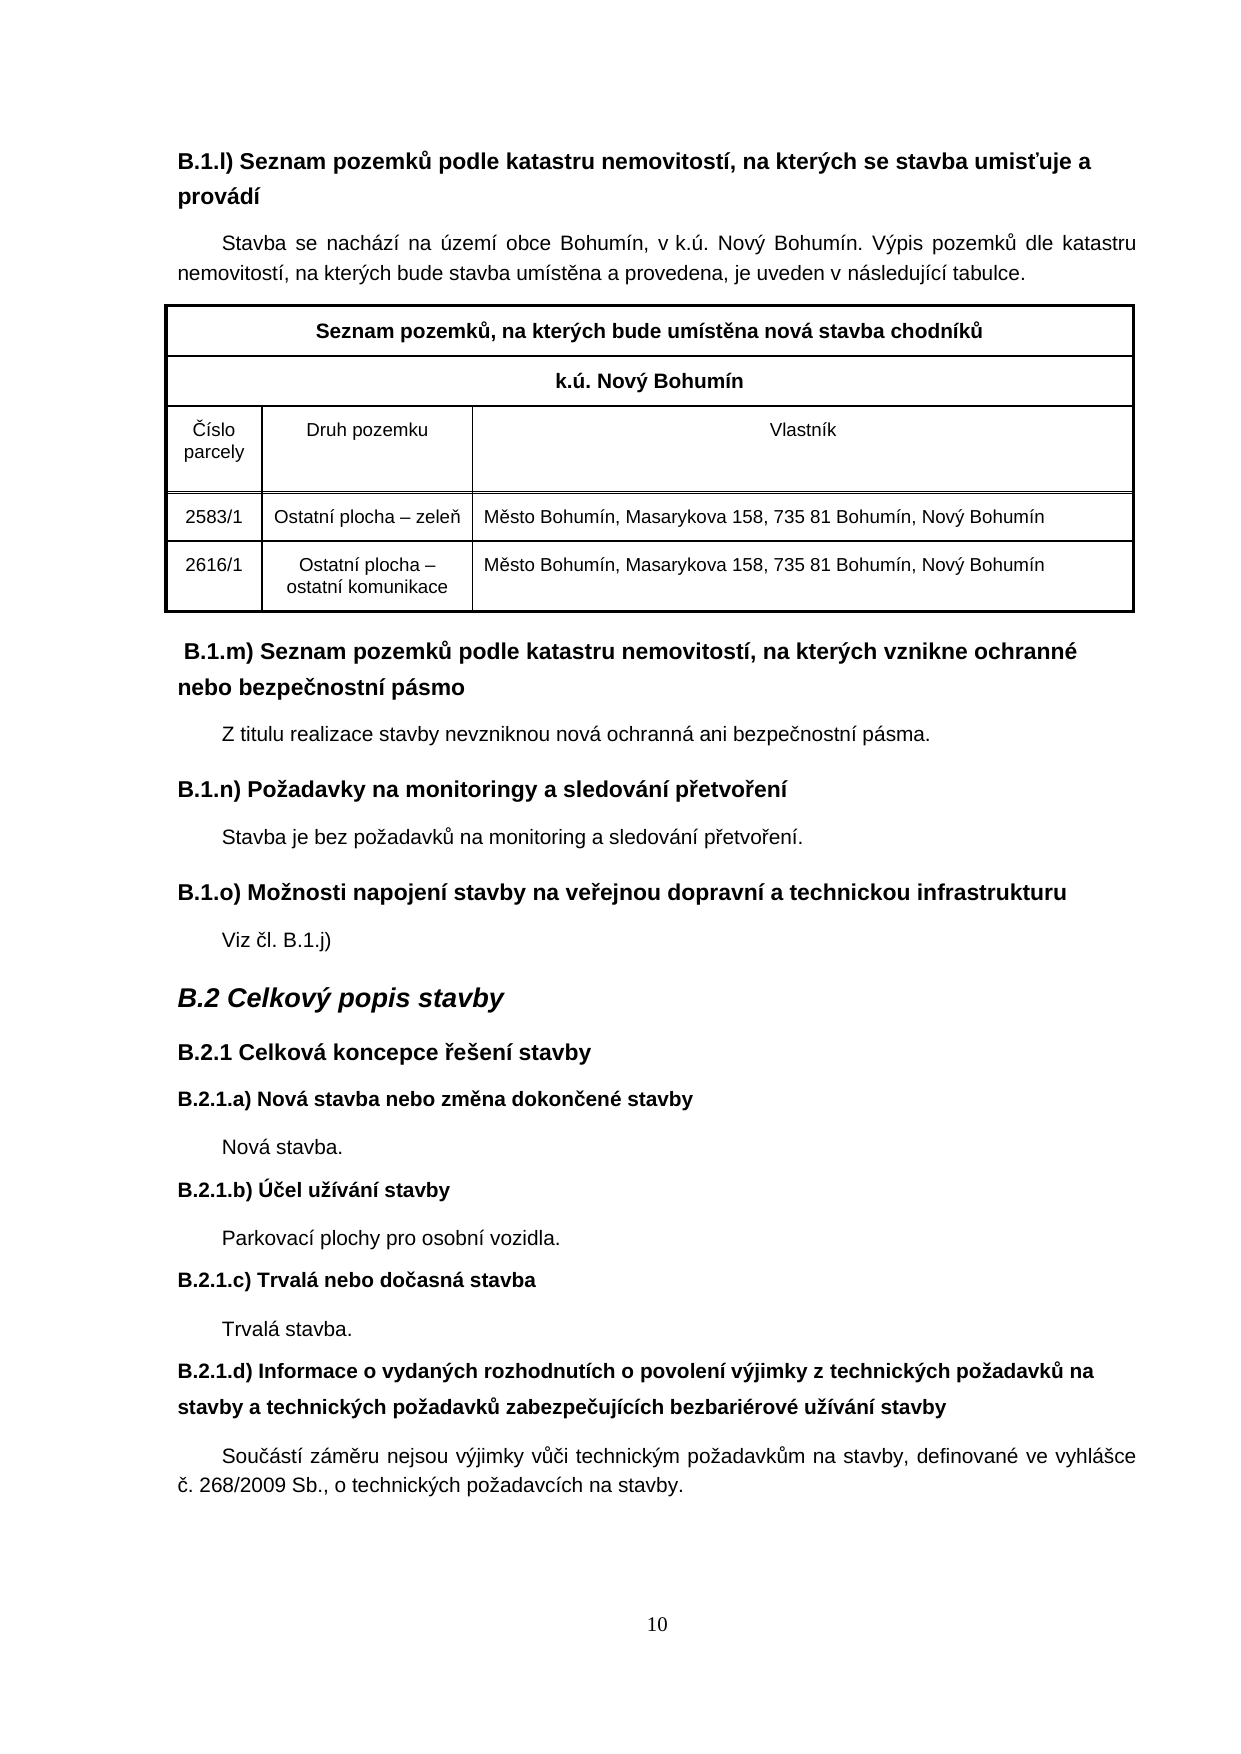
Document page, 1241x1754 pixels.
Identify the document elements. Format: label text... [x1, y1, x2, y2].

text Z titulu realizace stavby nevzniknou nová ochranná ani bezpečnostní pásma. [177, 722, 1137, 746]
table_cell Druh pozemku [263, 407, 472, 491]
text B.2.1.d) Informace o vydaných rozhodnutích o povolení výjimky z technických požadavků na stavby a technických požadavků zabezpečujících bezbariérové užívání stavby [177, 1359, 1137, 1419]
text B.2.1.c) Trvalá nebo dočasná stavba [177, 1268, 1137, 1292]
text Parkovací plochy pro osobní vozidla. [177, 1226, 1137, 1250]
table_header Seznam pozemků, na kterých bude umístěna nová stavba chodníků [168, 307, 1132, 355]
table_cell Ostatní plocha – ostatní komunikace [263, 542, 472, 610]
text B.2.1.a) Nová stavba nebo změna dokončené stavby [177, 1087, 1137, 1111]
table_cell Ostatní plocha – zeleň [263, 494, 472, 540]
text Stavba se nachází na území obce Bohumín, v k.ú. Nový Bohumín. Výpis pozemků dle katastru nemovitostí, na kterých bude stavba umístěna a provedena, je uveden v následující tabulce. [177, 231, 1137, 285]
text B.2.1.b) Účel užívání stavby [177, 1177, 1137, 1201]
subtitle B.1.o) Možnosti napojení stavby na veřejnou dopravní a technickou infrastrukturu [177, 879, 1137, 906]
table_cell Číslo parcely [168, 407, 261, 491]
text Trvalá stavba. [177, 1317, 1137, 1341]
subtitle B.1.l) Seznam pozemků podle katastru nemovitostí, na kterých se stavba umisťuje a provádí [177, 148, 1137, 209]
table_cell 2616/1 [168, 542, 261, 610]
table_cell 2583/1 [168, 494, 261, 540]
text Součástí záměru nejsou výjimky vůči technickým požadavkům na stavby, definované ve vyhlášce č. 268/2009 Sb., o technických požadavcích na stavby. [177, 1443, 1137, 1497]
table_cell Město Bohumín, Masarykova 158, 735 81 Bohumín, Nový Bohumín [473, 494, 1132, 540]
subtitle B.2.1 Celková koncepce řešení stavby [177, 1038, 1137, 1065]
text Stavba je bez požadavků na monitoring a sledování přetvoření. [177, 824, 1137, 848]
text Viz čl. B.1.j) [177, 927, 1137, 951]
subtitle B.1.m) Seznam pozemků podle katastru nemovitostí, na kterých vznikne ochranné nebo bezpečnostní pásmo [177, 638, 1137, 700]
table_cell k.ú. Nový Bohumín [168, 357, 1132, 405]
subtitle B.2 Celkový popis stavby [177, 982, 1137, 1013]
subtitle B.1.n) Požadavky na monitoringy a sledování přetvoření [177, 776, 1137, 803]
table_cell Vlastník [473, 407, 1132, 491]
text Nová stavba. [177, 1135, 1137, 1159]
table_cell Město Bohumín, Masarykova 158, 735 81 Bohumín, Nový Bohumín [473, 542, 1132, 610]
